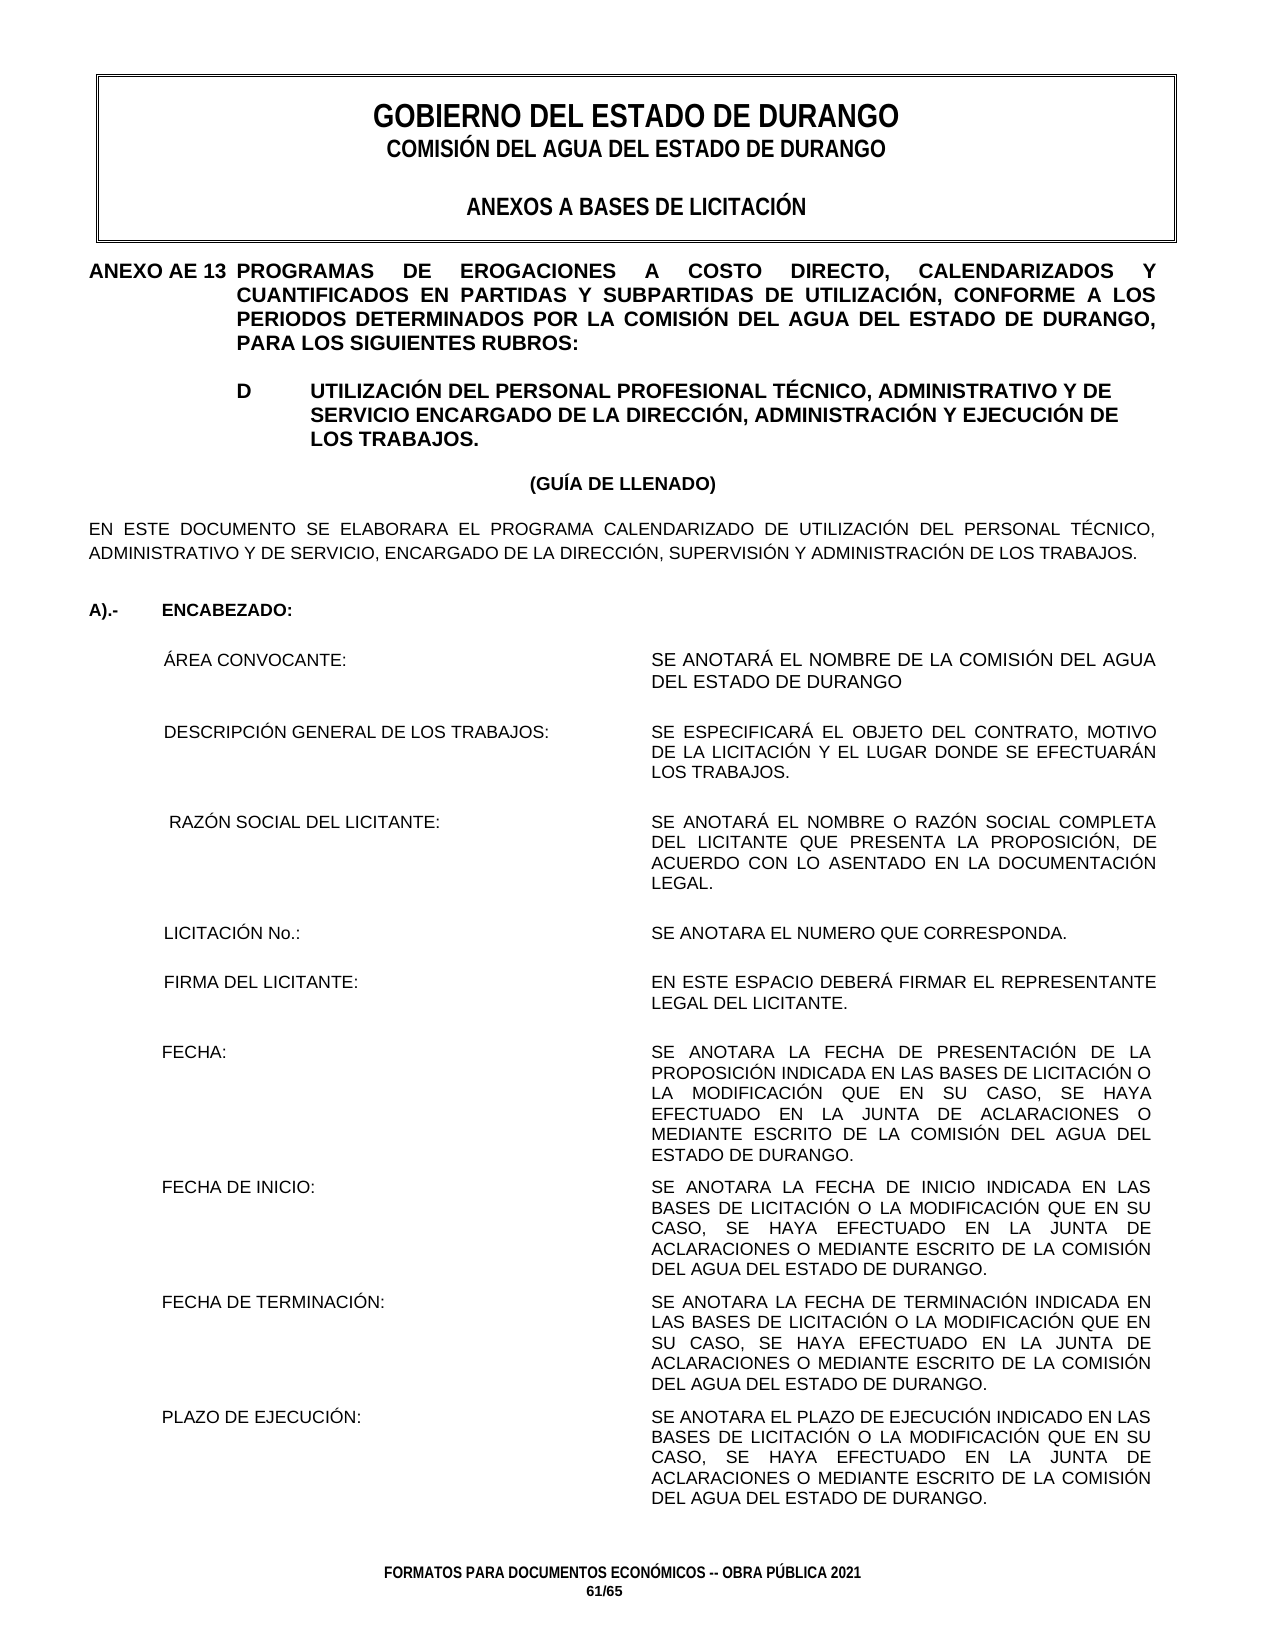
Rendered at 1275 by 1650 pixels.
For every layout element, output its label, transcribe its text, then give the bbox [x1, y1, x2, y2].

text PLAZO DE EJECUCIÓN: SE ANOTARA EL PLAZO DE EJECUCIÓN INDICADO EN LAS BASES DE LICITACIÓN O LA MODIFICACIÓN QUE EN SU CASO, SE HAYA EFECTUADO EN LA JUNTA DE ACLARACIONES O MEDIANTE ESCRITO DE LA COMISIÓN DEL AGUA DEL ESTADO DE DURANGO. [162, 1406, 1152, 1508]
text LICITACIÓN No.: SE ANOTARA EL NUMERO QUE CORRESPONDA. [164, 923, 1157, 943]
text DESCRIPCIÓN GENERAL DE LOS TRABAJOS: SE ESPECIFICARÁ EL OBJETO DEL CONTRATO, MOTIVO DE LA LICITACIÓN Y EL LUGAR DONDE SE EFECTUARÁN LOS TRABAJOS. [164, 721, 1157, 783]
text A).- ENCABEZADO: [89, 595, 1152, 620]
text EN ESTE DOCUMENTO SE ELABORARA EL PROGRAMA CALENDARIZADO DE UTILIZACIÓN DEL PERSONAL TÉCNICO, ADMINISTRATIVO Y DE SERVICIO, ENCARGADO DE LA DIRECCIÓN, SUPERVISIÓN Y ADMINISTRACIÓN DE LOS TRABAJOS. [89, 516, 1157, 564]
text FECHA: SE ANOTARA LA FECHA DE PRESENTACIÓN DE LA PROPOSICIÓN INDICADA EN LAS BASES DE LICITACIÓN O LA MODIFICACIÓN QUE EN SU CASO, SE HAYA EFECTUADO EN LA JUNTA DE ACLARACIONES O MEDIANTE ESCRITO DE LA COMISIÓN DEL AGUA DEL ESTADO DE DURANGO. [162, 1042, 1152, 1165]
text FIRMA DEL LICITANTE: EN ESTE ESPACIO DEBERÁ FIRMAR EL REPRESENTANTE LEGAL DEL LICITANTE. [164, 972, 1157, 1013]
text FECHA DE INICIO: SE ANOTARA LA FECHA DE INICIO INDICADA EN LAS BASES DE LICITACIÓN O LA MODIFICACIÓN QUE EN SU CASO, SE HAYA EFECTUADO EN LA JUNTA DE ACLARACIONES O MEDIANTE ESCRITO DE LA COMISIÓN DEL AGUA DEL ESTADO DE DURANGO. [162, 1177, 1152, 1279]
text ÁREA CONVOCANTE: SE ANOTARÁ EL NOMBRE DE LA COMISIÓN DEL AGUA DEL ESTADO DE DURANGO [164, 649, 1157, 692]
text FECHA DE TERMINACIÓN: SE ANOTARA LA FECHA DE TERMINACIÓN INDICADA EN LAS BASES DE LICITACIÓN O LA MODIFICACIÓN QUE EN SU CASO, SE HAYA EFECTUADO EN LA JUNTA DE ACLARACIONES O MEDIANTE ESCRITO DE LA COMISIÓN DEL AGUA DEL ESTADO DE DURANGO. [162, 1292, 1152, 1394]
text RAZÓN SOCIAL DEL LICITANTE: SE ANOTARÁ EL NOMBRE O RAZÓN SOCIAL COMPLETA DEL LICITANTE QUE PRESENTA LA PROPOSICIÓN, DE ACUERDO CON LO ASENTADO EN LA DOCUMENTACIÓN LEGAL. [169, 812, 1157, 893]
